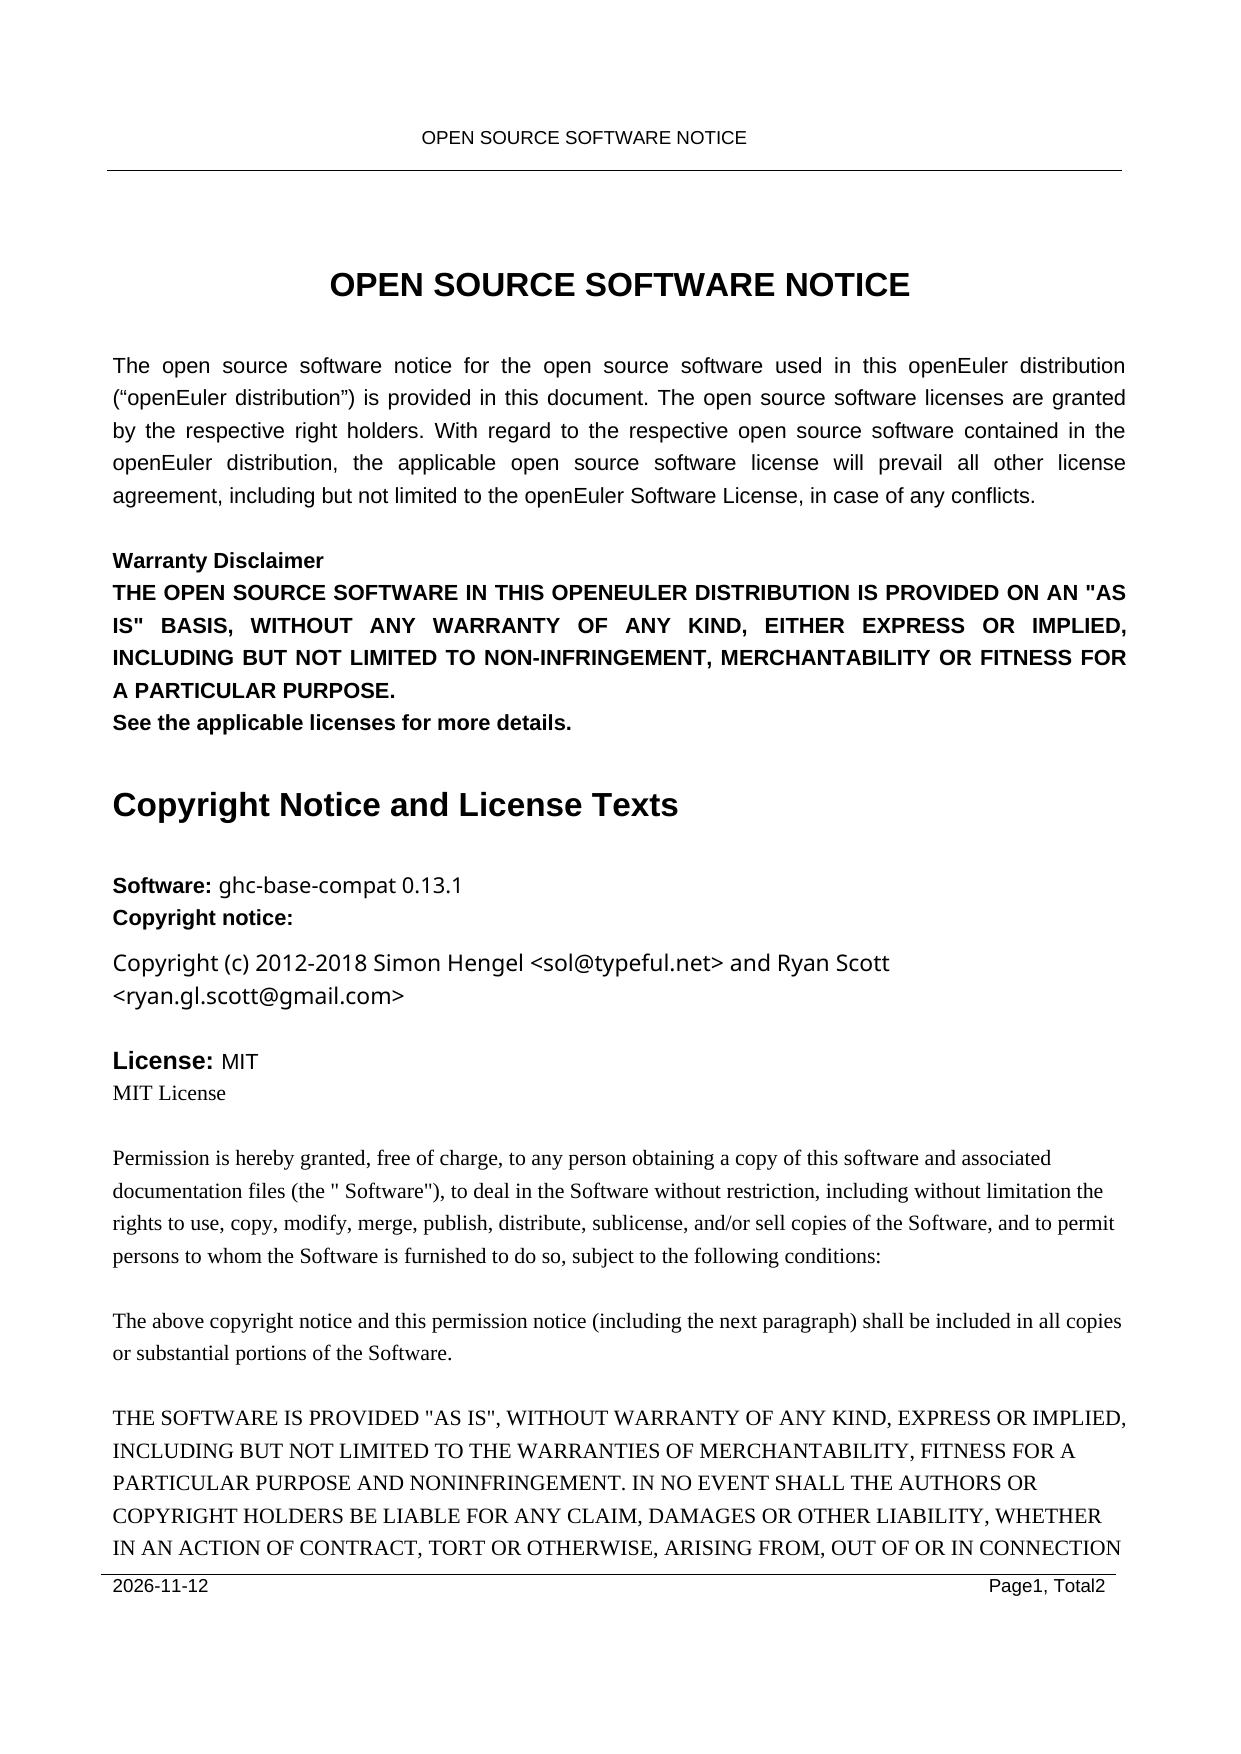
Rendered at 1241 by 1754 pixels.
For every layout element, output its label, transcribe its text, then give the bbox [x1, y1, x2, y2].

text Copyright notice: [112, 901, 1128, 934]
text License: MIT [112, 1044, 1128, 1077]
title Software: ghc-base-compat 0.13.1 [112, 869, 1128, 901]
text OPEN SOURCE SOFTWARE NOTICE [112, 251, 1128, 316]
text Warranty Disclaimer [112, 544, 1128, 576]
text THE OPEN SOURCE SOFTWARE IN THIS OPENEULER DISTRIBUTION IS PROVIDED ON AN "AS IS" BASIS, WITHOUT ANY WARRANTY OF ANY KIND, EITHER EXPRESS OR IMPLIED, INCLUDING BUT NOT LIMITED TO NON-INFRINGEMENT, MERCHANTABILITY OR FITNESS FOR A PARTICULAR PURPOSE. See the applicable licenses for more details. [112, 576, 1128, 739]
text Copyright (c) 2012-2018 Simon Hengel <sol@typeful.net> and Ryan Scott <ryan.gl.scott@gmail.com> [112, 947, 1128, 1044]
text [112, 1077, 1128, 1564]
text The open source software notice for the open source software used in this openEuler distribution (“openEuler distribution”) is provided in this document. The open source software licenses are granted by the respective right holders. With regard to the respective open source software contained in the openEuler distribution, the applicable open source software license will prevail all other license agreement, including but not limited to the openEuler Software License, in case of any conflicts. [112, 349, 1128, 511]
text Copyright Notice and License Texts [112, 771, 1128, 836]
